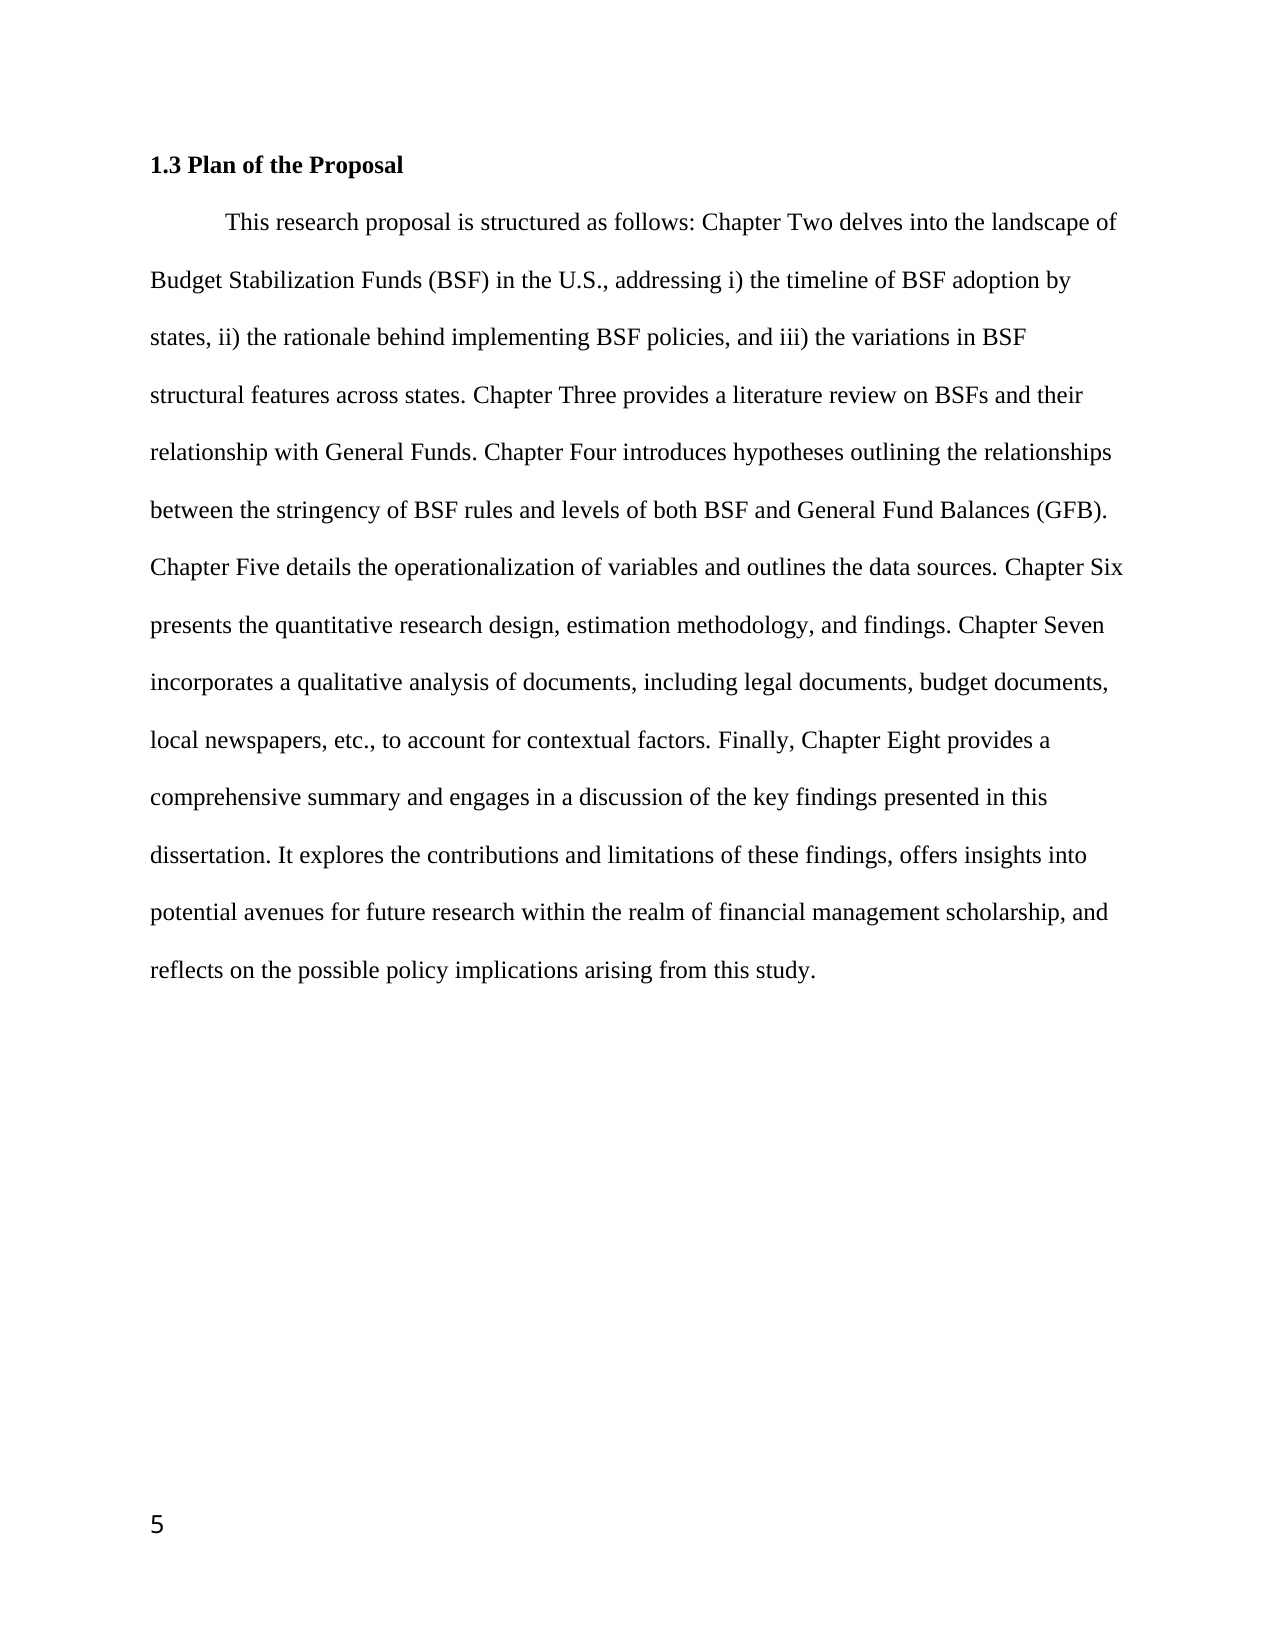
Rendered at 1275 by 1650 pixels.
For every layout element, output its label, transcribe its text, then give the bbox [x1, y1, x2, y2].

text 1.3 Plan of the Proposal [150, 150, 1125, 179]
text This research proposal is structured as follows: Chapter Two delves into the landscape of Budget Stabilization Funds (BSF) in the U.S., addressing i) the timeline of BSF adoption by states, ii) the rationale behind implementing BSF policies, and iii) the variations in BSF structural features across states. Chapter Three provides a literature review on BSFs and their relationship with General Funds. Chapter Four introduces hypotheses outlining the relationships between the stringency of BSF rules and levels of both BSF and General Fund Balances (GFB). Chapter Five details the operationalization of variables and outlines the data sources. Chapter Six presents the quantitative research design, estimation methodology, and findings. Chapter Seven incorporates a qualitative analysis of documents, including legal documents, budget documents, local newspapers, etc., to account for contextual factors. Finally, Chapter Eight provides a comprehensive summary and engages in a discussion of the key findings presented in this dissertation. It explores the contributions and limitations of these findings, offers insights into potential avenues for future research within the realm of financial management scholarship, and reflects on the possible policy implications arising from this study. [150, 207, 1125, 984]
